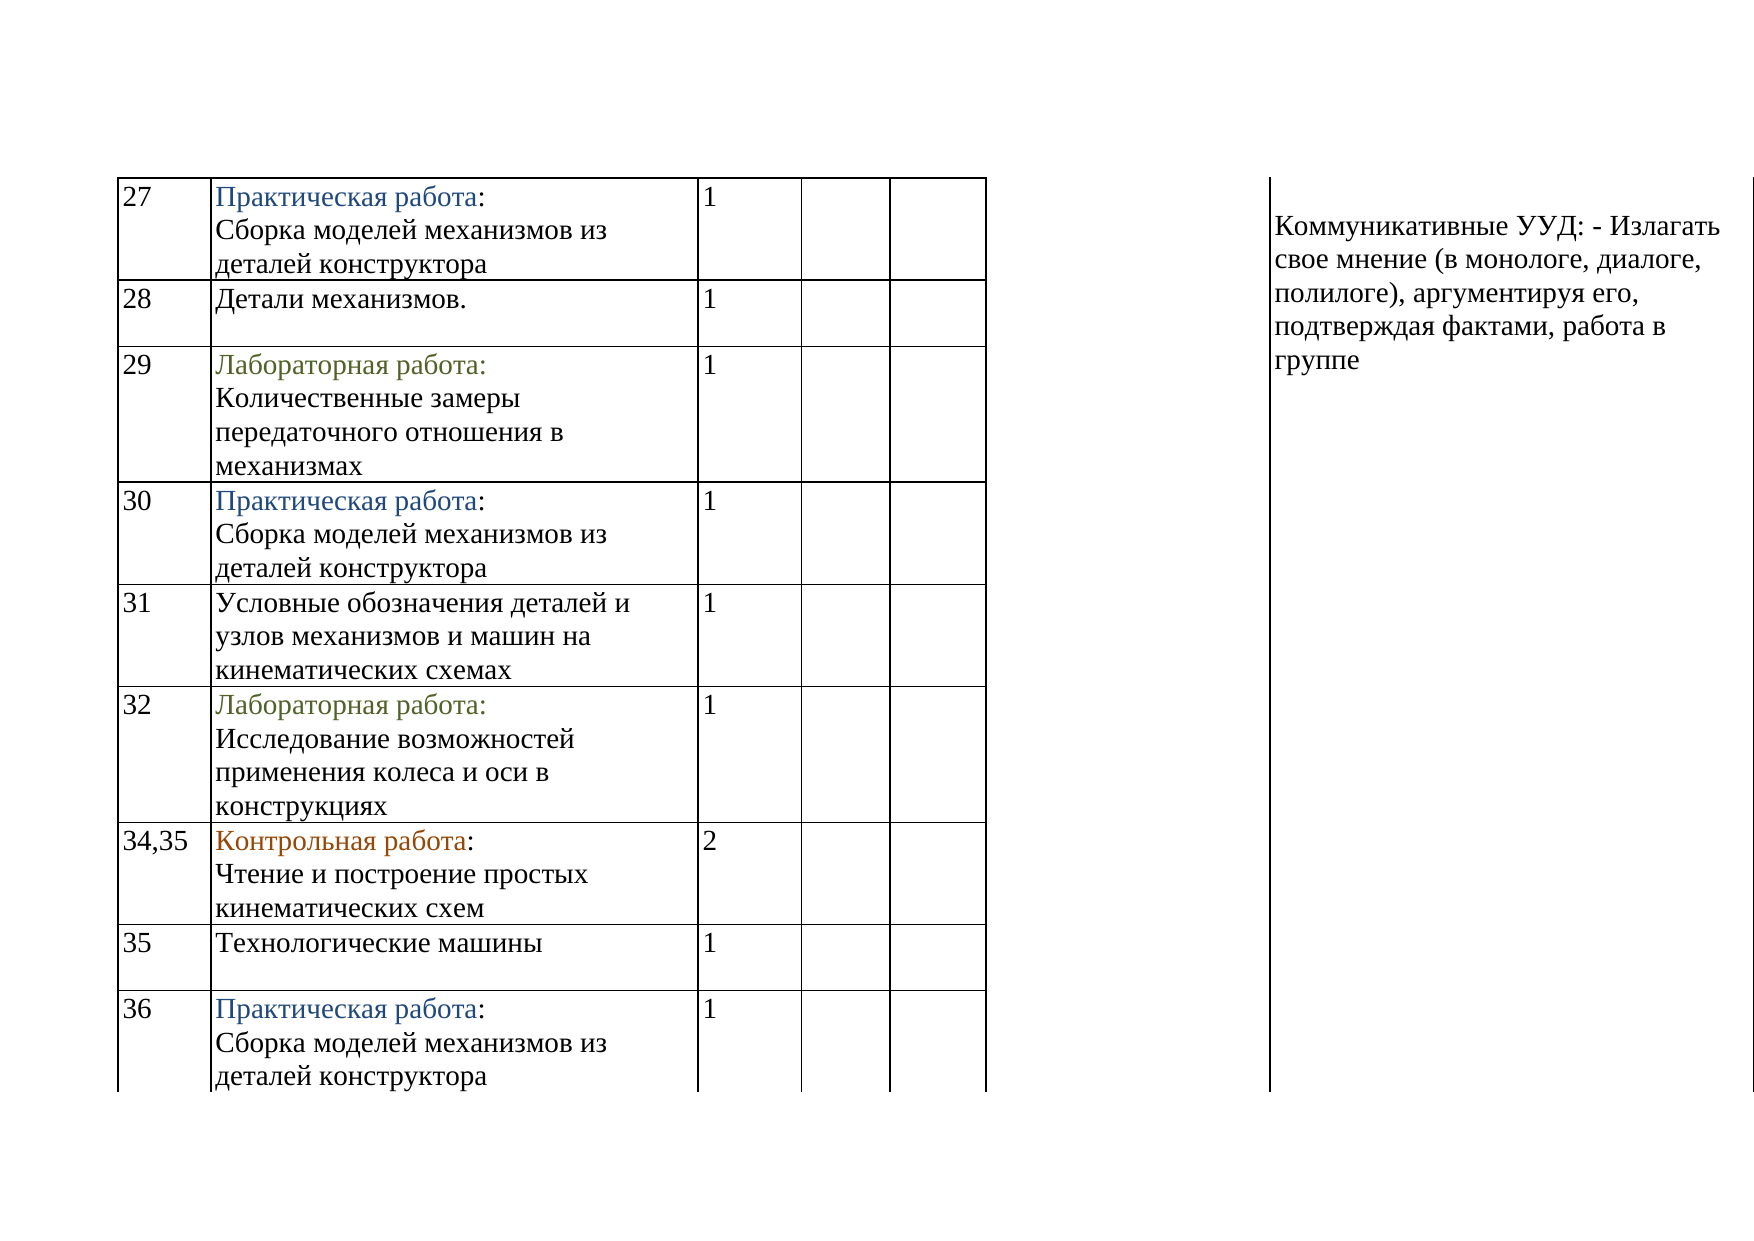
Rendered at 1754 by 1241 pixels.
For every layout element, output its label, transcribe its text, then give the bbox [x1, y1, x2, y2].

table_cell 1 [699, 483, 801, 583]
table_cell [891, 483, 985, 583]
table_cell 27 [119, 179, 210, 279]
table_cell [891, 281, 985, 346]
table_cell [802, 179, 889, 279]
table_cell 29 [119, 347, 210, 481]
table_cell [802, 281, 889, 346]
table_cell [802, 925, 889, 990]
table_cell [891, 823, 985, 923]
table_cell [891, 179, 985, 279]
table_cell [891, 925, 985, 990]
table_cell 36 [119, 991, 210, 1092]
table_cell [802, 585, 889, 686]
table_cell [891, 347, 985, 481]
table_cell 28 [119, 281, 210, 346]
table_cell 1 [699, 687, 801, 821]
table_cell [802, 687, 889, 821]
table_cell 34,35 [119, 823, 210, 923]
table_cell [891, 991, 985, 1092]
table_cell 32 [119, 687, 210, 821]
table_cell 1 [699, 925, 801, 990]
table_cell 30 [119, 483, 210, 583]
table_cell [802, 347, 889, 481]
table_cell Детали механизмов. [212, 281, 697, 346]
table_cell 1 [699, 991, 801, 1092]
table_cell 35 [119, 925, 210, 990]
table_cell 31 [119, 585, 210, 686]
table_cell Технологические машины [212, 925, 697, 990]
table_cell [802, 823, 889, 923]
table_cell [891, 585, 985, 686]
table_cell 1 [699, 347, 801, 481]
table_cell 1 [699, 585, 801, 686]
table_cell [802, 483, 889, 583]
table_cell [891, 687, 985, 821]
table_cell 1 [699, 281, 801, 346]
table_cell [802, 991, 889, 1092]
table_cell 1 [699, 179, 801, 279]
table_cell 2 [699, 823, 801, 923]
